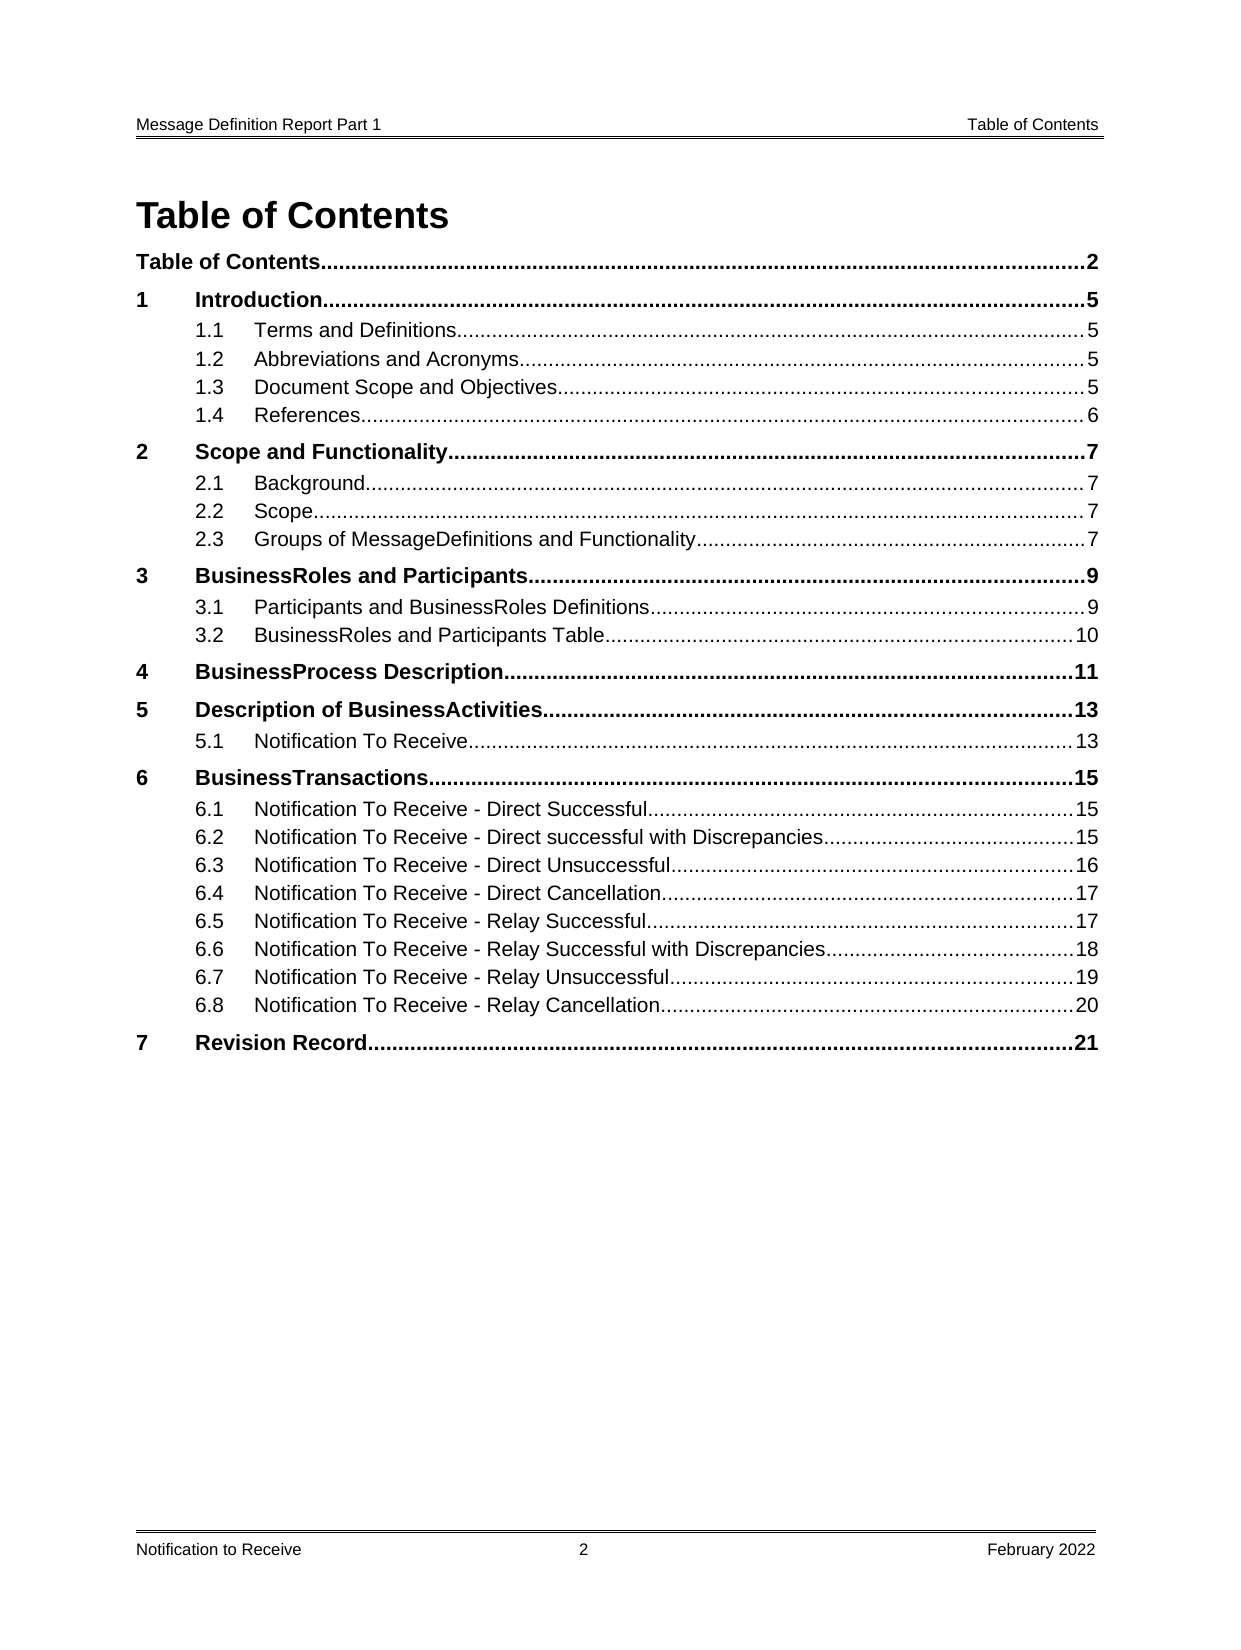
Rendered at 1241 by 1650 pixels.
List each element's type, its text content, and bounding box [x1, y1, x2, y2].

text 5.1 Notification To Receive 13 [195, 728, 1104, 752]
text 6.4 Notification To Receive - Direct Cancellation 17 [195, 881, 1104, 905]
text 3.1 Participants and BusinessRoles Definitions 9 [195, 595, 1104, 619]
text 1.2 Abbreviations and Acronyms 5 [195, 346, 1104, 370]
text 6.6 Notification To Receive - Relay Successful with Discrepancies 18 [195, 937, 1104, 961]
text 3.2 BusinessRoles and Participants Table 10 [195, 623, 1104, 647]
text 6 BusinessTransactions 15 [136, 765, 1104, 790]
text 1.1 Terms and Definitions 5 [195, 318, 1104, 342]
text 1.3 Document Scope and Objectives 5 [195, 374, 1104, 398]
text 1.4 References 6 [195, 403, 1104, 427]
text 2.3 Groups of MessageDefinitions and Functionality 7 [195, 527, 1104, 551]
text 2 Scope and Functionality 7 [136, 439, 1104, 464]
text 6.5 Notification To Receive - Relay Successful 17 [195, 909, 1104, 933]
text 1 Introduction 5 [136, 287, 1104, 312]
text 7 Revision Record 21 [136, 1030, 1104, 1055]
text 5 Description of BusinessActivities 13 [136, 697, 1104, 722]
text Table of Contents 2 [136, 249, 1104, 274]
text 6.2 Notification To Receive - Direct successful with Discrepancies 15 [195, 824, 1104, 848]
text 3 BusinessRoles and Participants 9 [136, 563, 1104, 588]
text 4 BusinessProcess Description 11 [136, 659, 1104, 684]
text 6.7 Notification To Receive - Relay Unsuccessful 19 [195, 965, 1104, 989]
text 6.1 Notification To Receive - Direct Successful 15 [195, 796, 1104, 820]
text 2.1 Background 7 [195, 471, 1104, 494]
text 6.8 Notification To Receive - Relay Cancellation 20 [195, 993, 1104, 1017]
text 2.2 Scope 7 [195, 499, 1104, 523]
text 6.3 Notification To Receive - Direct Unsuccessful 16 [195, 853, 1104, 877]
subtitle Table of Contents [136, 193, 1104, 237]
